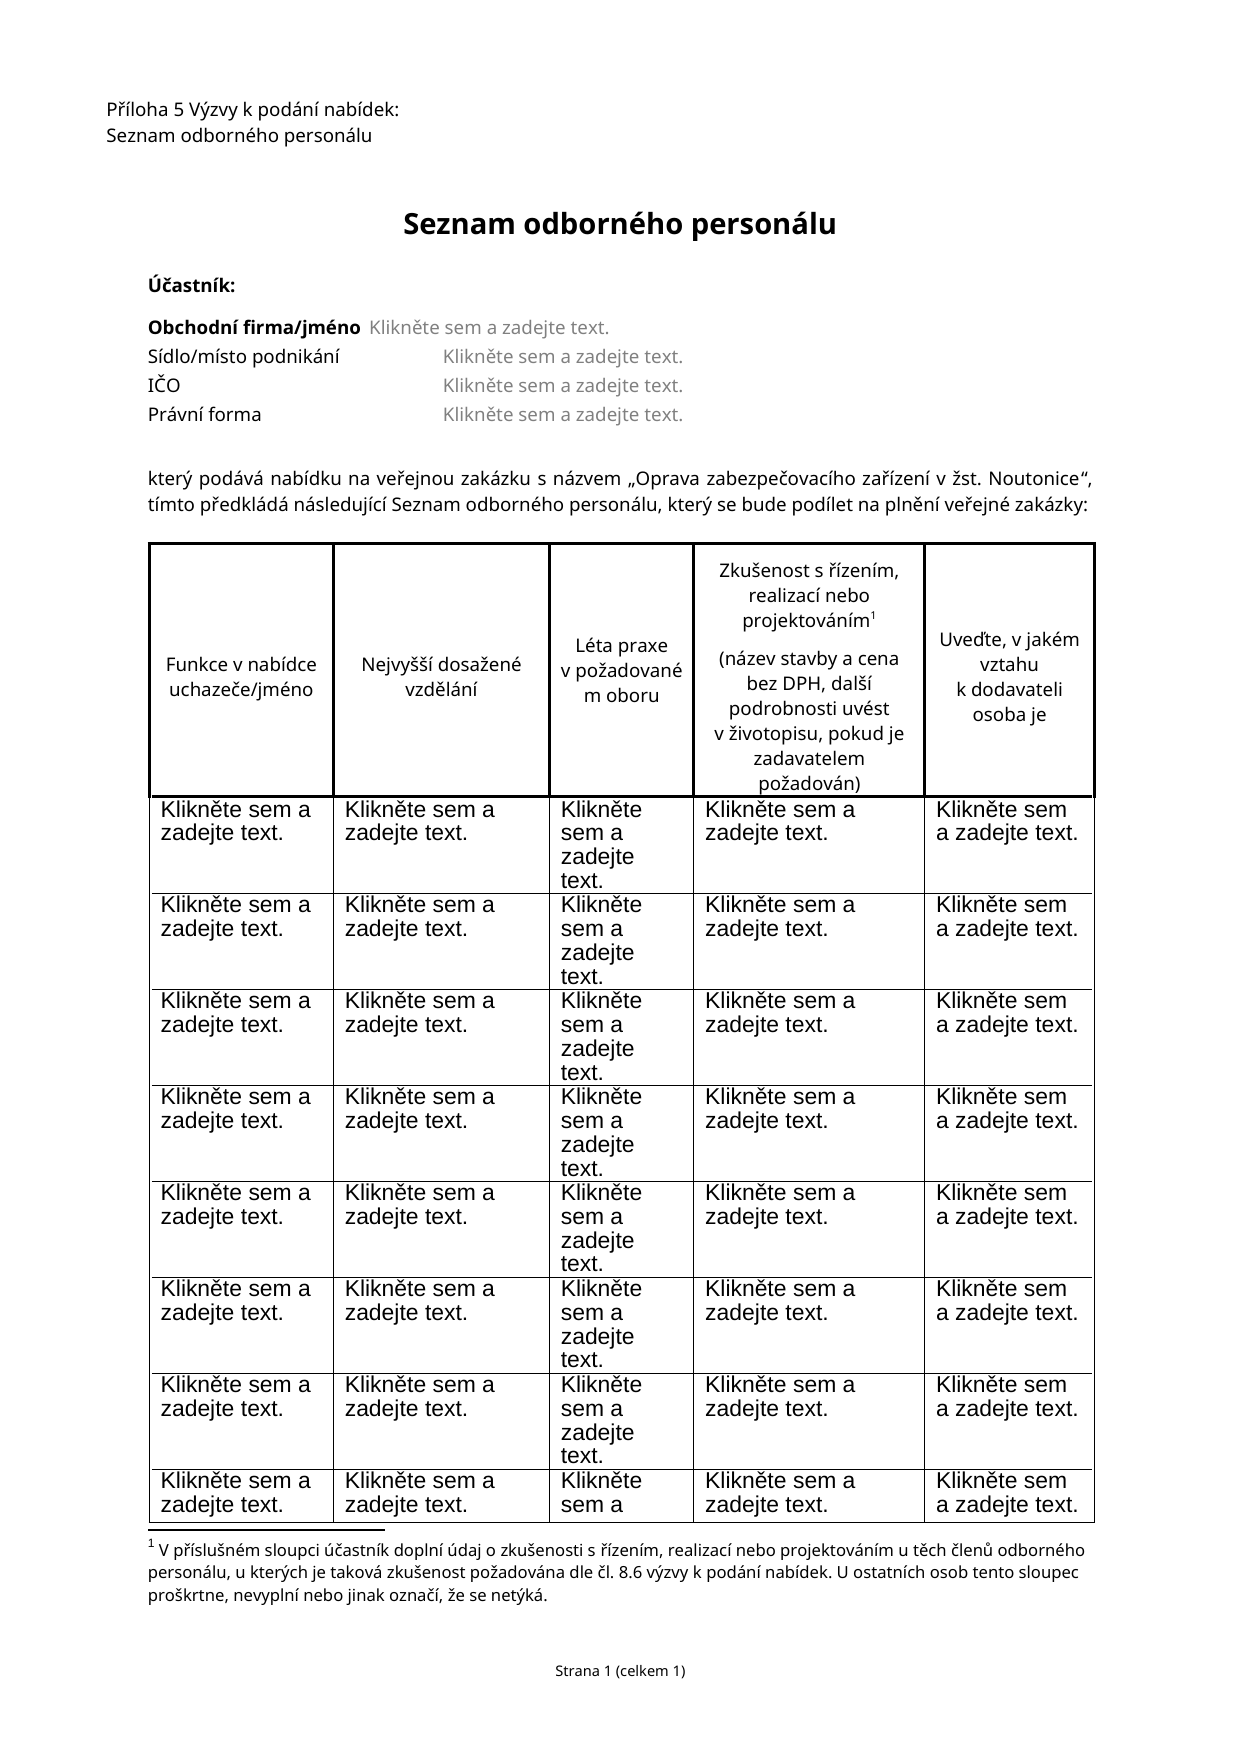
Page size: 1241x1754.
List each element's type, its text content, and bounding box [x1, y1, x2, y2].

text Účastník: [148, 268, 1093, 299]
text Obchodní firma/jméno [148, 311, 1093, 340]
table_header Zkušenost s řízením, realizací nebo projektováním (název stavby a cena bez DPH, další podrobnosti uvést v životopisu, pokud je zadavatelem požadován) [695, 545, 923, 795]
text IČO [148, 369, 1093, 398]
text Sídlo/místo podnikání [148, 340, 1093, 369]
title Seznam odborného personálu [148, 203, 1093, 243]
text Právní forma [148, 398, 1093, 427]
table_header Uveďte, v jakém vztahu k dodavateli osoba je [926, 545, 1093, 795]
table_header Funkce v nabídce uchazeče/jméno [151, 545, 332, 795]
table_header Nejvyšší dosažené vzdělání [335, 545, 548, 795]
text který podává nabídku na veřejnou zakázku s názvem „Oprava zabezpečovacího zařízení v žst. Noutonice“, tímto předkládá následující Seznam odborného personálu, který se bude podílet na plnění veřejné zakázky: [148, 465, 1093, 516]
table_header Léta praxe v požadovaném oboru [551, 545, 692, 795]
